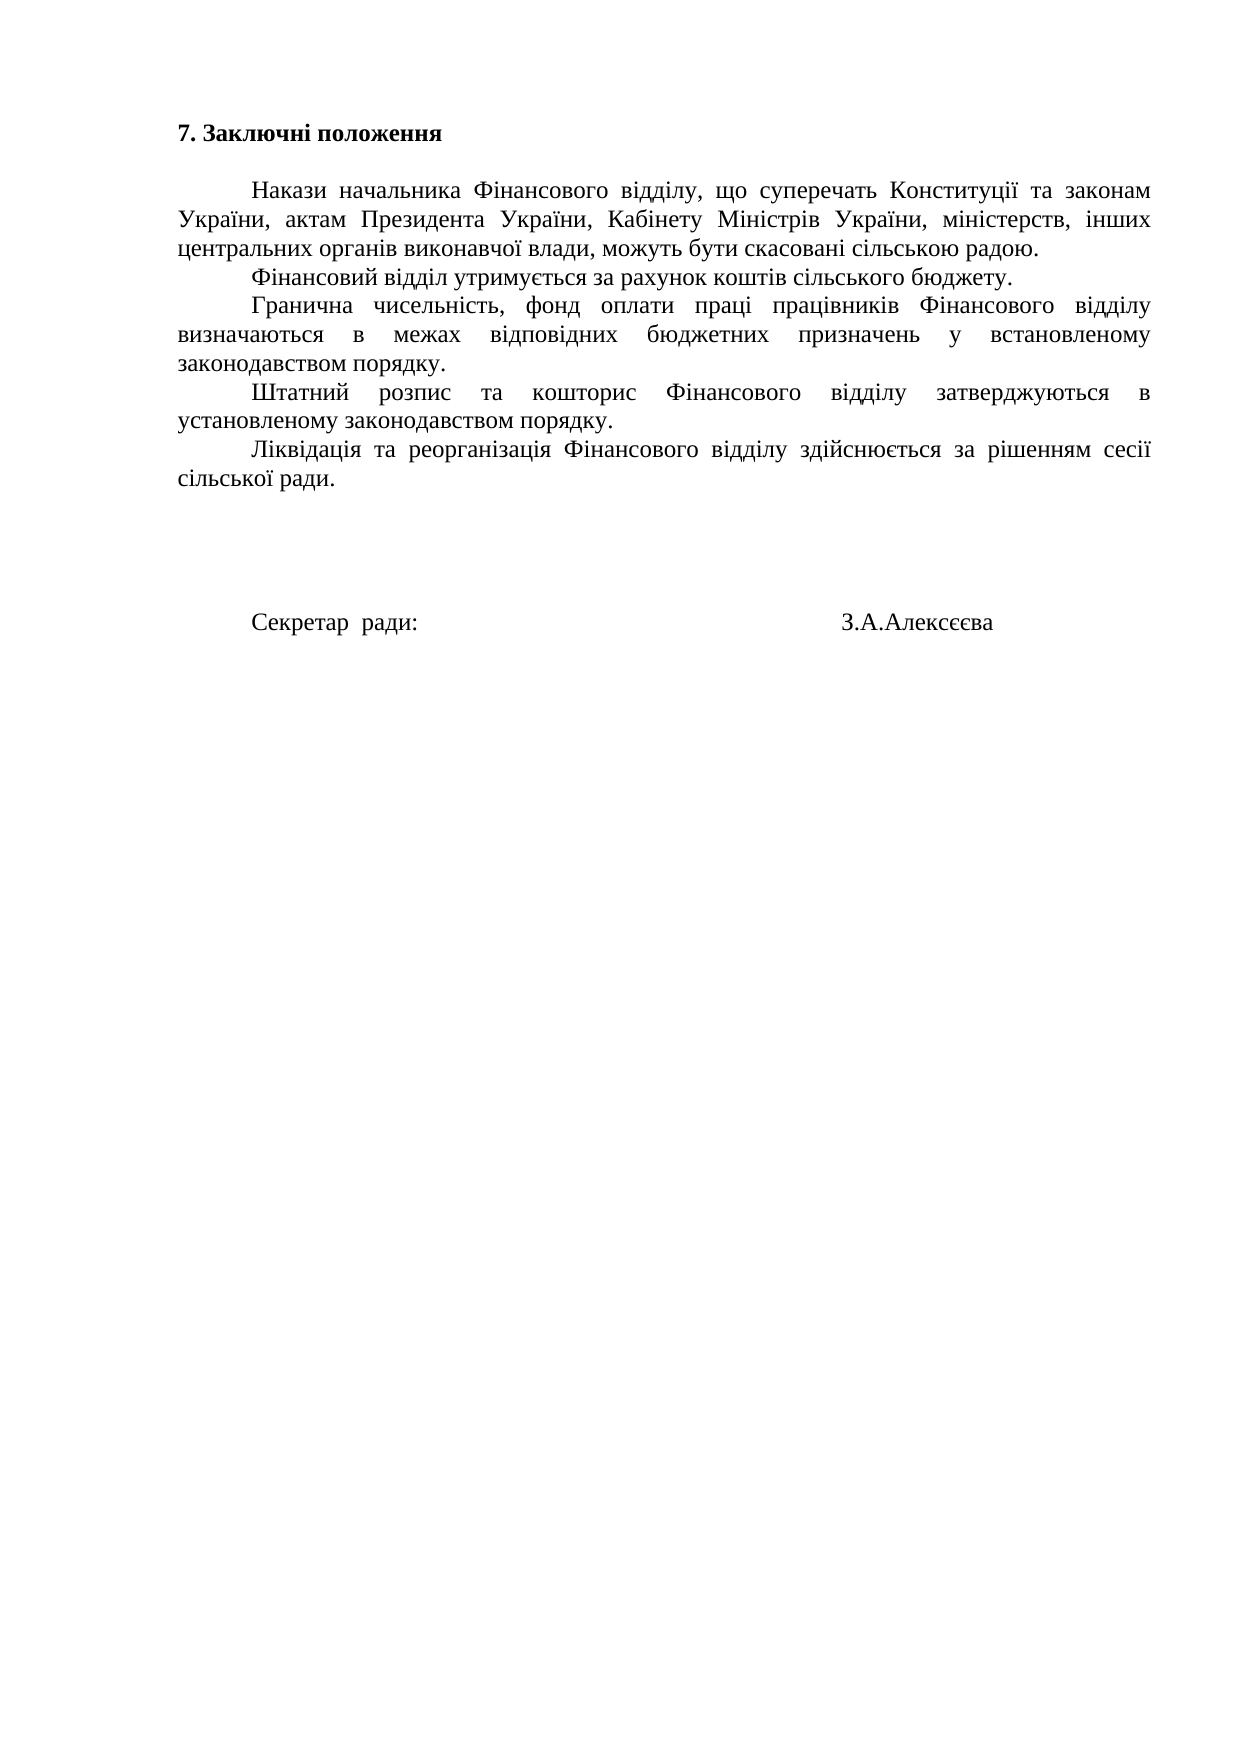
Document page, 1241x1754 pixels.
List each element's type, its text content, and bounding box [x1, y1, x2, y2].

text 7. Заключні положення [177, 118, 1152, 147]
text Штатний розпис та кошторис Фінансового відділу затверджуються в установленому законодавством порядку. [177, 377, 1152, 434]
text Ліквідація та реорганізація Фінансового відділу здійснюється за рішенням сесії сільської ради. [177, 434, 1152, 492]
text Секретар ради: З.А.Алексєєва [177, 607, 1152, 636]
text Фінансовий відділ утримується за рахунок коштів сільського бюджету. [177, 262, 1152, 291]
text Гранична чисельність, фонд оплати праці працівників Фінансового відділу визначаються в межах відповідних бюджетних призначень у встановленому законодавством порядку. [177, 291, 1152, 377]
text Накази начальника Фінансового відділу, що суперечать Конституції та законам України, актам Президента України, Кабінету Міністрів України, міністерств, інших центральних органів виконавчої влади, можуть бути скасовані сільською радою. [177, 176, 1152, 262]
